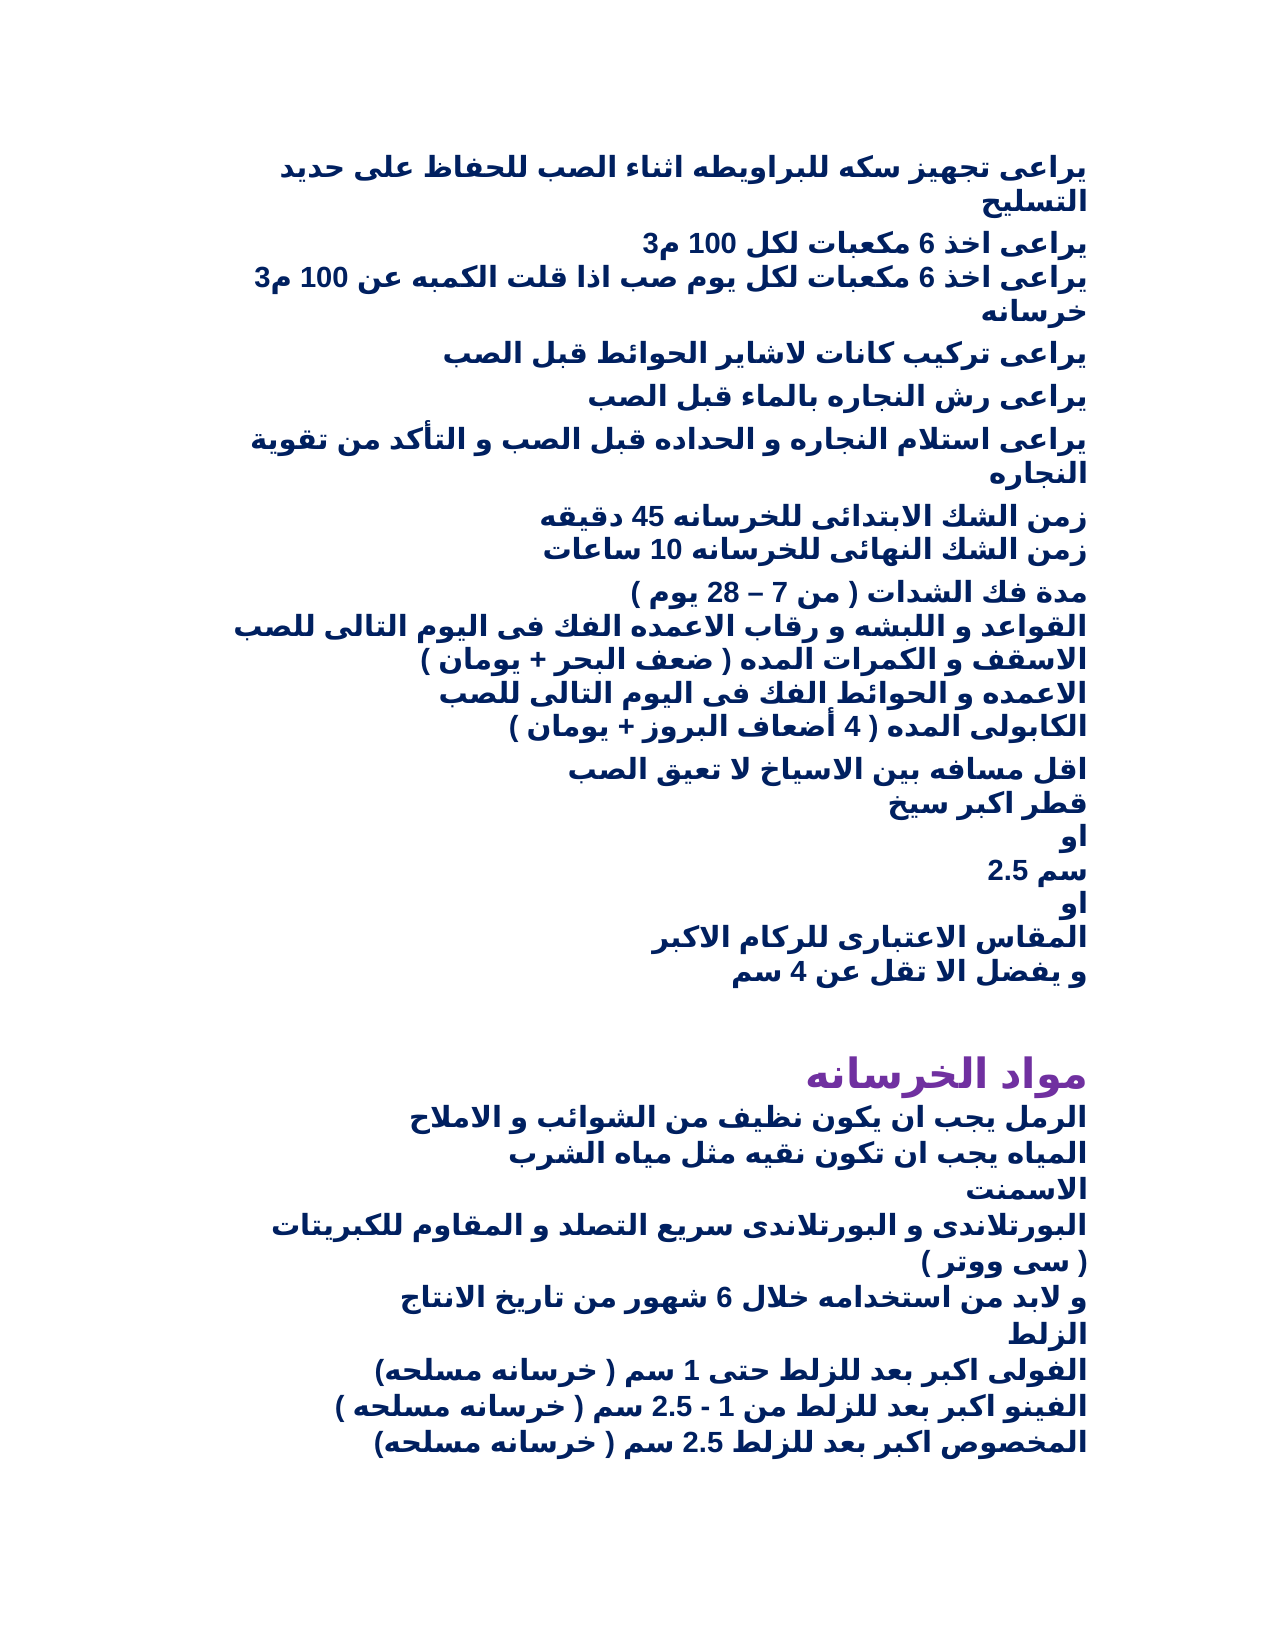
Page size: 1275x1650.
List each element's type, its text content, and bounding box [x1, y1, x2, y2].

text يراعى اخذ 6 مكعبات لكل 100 م3 يراعى اخذ 6 مكعبات لكل يوم صب اذا قلت الكمبه عن 100 م3 خرسانه [187, 226, 1087, 327]
text اقل مسافه بين الاسياخ لا تعيق الصب قطر اكبر سيخ او 2.5 سم او المقاس الاعتبارى للركام الاكبر و يفضل الا تقل عن 4 سم [187, 752, 1087, 987]
text يراعى تجهيز سكه للبراويطه اثناء الصب للحفاظ على حديد التسليح [187, 150, 1087, 217]
text مدة فك الشدات ( من 7 – 28 يوم ) القواعد و اللبشه و رقاب الاعمده الفك فى اليوم التالى للصب الاسقف و الكمرات المده ( ضعف البحر + يومان ) الاعمده و الحوائط الفك فى اليوم التالى للصب الكابولى المده ( 4 أضعاف البروز + يومان ) [187, 575, 1087, 743]
text زمن الشك الابتدائى للخرسانه 45 دقيقه زمن الشك النهائى للخرسانه 10 ساعات [187, 499, 1087, 566]
text يراعى استلام النجاره و الحداده قبل الصب و التأكد من تقوية النجاره [187, 422, 1087, 489]
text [187, 1049, 1087, 1459]
text يراعى تركيب كانات لاشاير الحوائط قبل الصب [187, 336, 1087, 370]
text يراعى رش النجاره بالماء قبل الصب [187, 379, 1087, 413]
